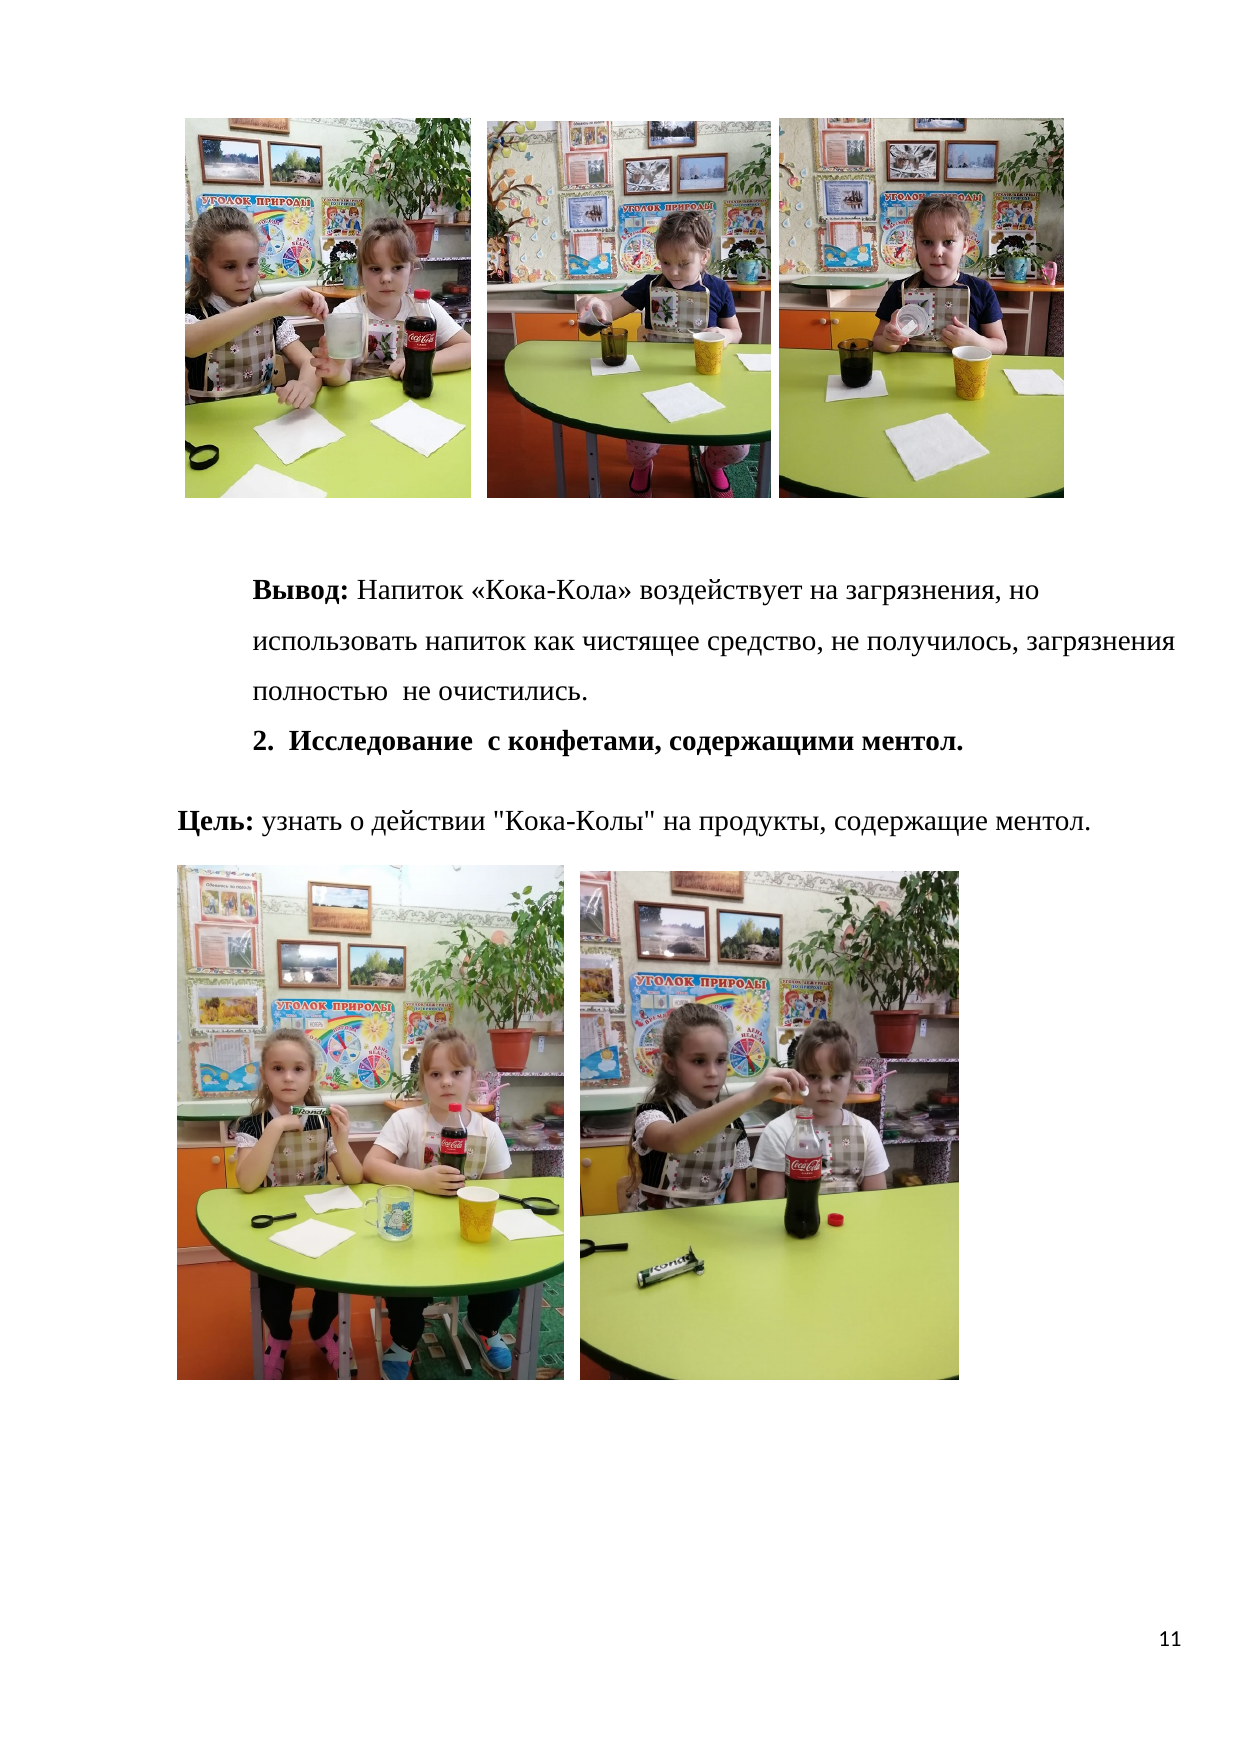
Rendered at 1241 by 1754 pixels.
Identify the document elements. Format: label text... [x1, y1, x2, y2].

picture [185, 118, 471, 498]
picture [487, 121, 771, 498]
text Цель: узнать о действии "Кока-Колы" на продукты, содержащие ментол. [177, 803, 1181, 836]
picture [779, 118, 1064, 498]
picture [177, 865, 564, 1380]
list Вывод: Напиток «Кока-Кола» воздействует на загрязнения, но использовать напиток как чистящее средство, не получилось, загрязнения полностью не очистились. [252, 572, 1181, 707]
list 2. Исследование с конфетами, содержащими ментол. [252, 723, 1181, 757]
picture [580, 871, 959, 1380]
